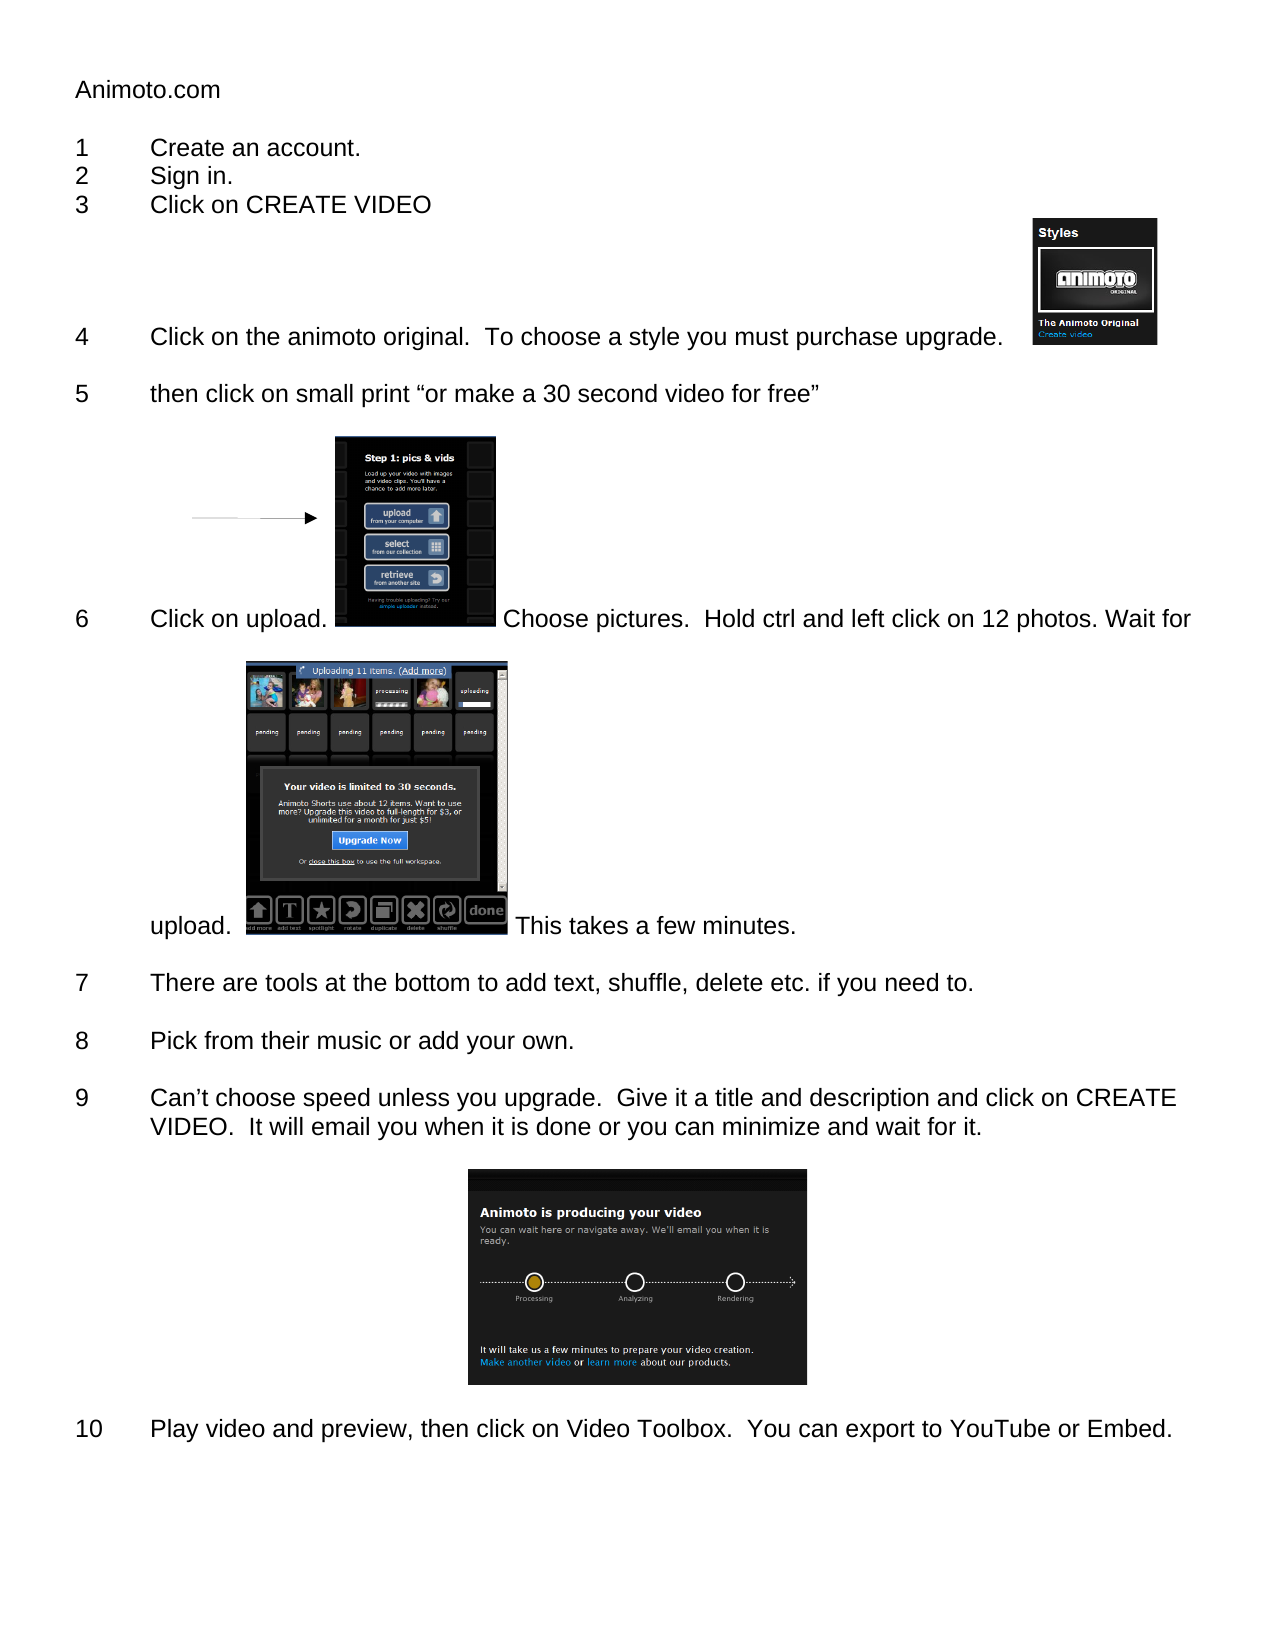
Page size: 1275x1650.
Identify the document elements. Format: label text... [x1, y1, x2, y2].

picture [246, 661, 508, 935]
text 3 Click on CREATE VIDEO [75, 190, 1200, 219]
picture [335, 436, 496, 627]
text 4 Click on the animoto original. To choose a style you must purchase upgrade. [75, 219, 1200, 350]
text 6 Click on upload. Choose pictures. Hold ctrl and left click on 12 photos. Wait for upload. This takes a few minutes. [75, 437, 1200, 939]
text 8 Pick from their music or add your own. [75, 1026, 1200, 1054]
text Animoto.com [75, 75, 1200, 104]
text 5 then click on small print “or make a 30 second video for free” [75, 379, 1200, 408]
text 10 Play video and preview, then click on Video Toolbox. You can export to YouTube or Embed. [75, 1413, 1200, 1442]
text 9 Can’t choose speed unless you upgrade. Give it a title and description and click on CREATE VIDEO. It will email you when it is done or you can minimize and wait for it. [75, 1083, 1200, 1141]
text 7 There are tools at the bottom to add text, shuffle, delete etc. if you need to. [75, 968, 1200, 997]
text 2 Sign in. [75, 161, 1200, 190]
picture [1032, 218, 1158, 345]
text 1 Create an account. [75, 132, 1200, 161]
picture [468, 1169, 808, 1385]
